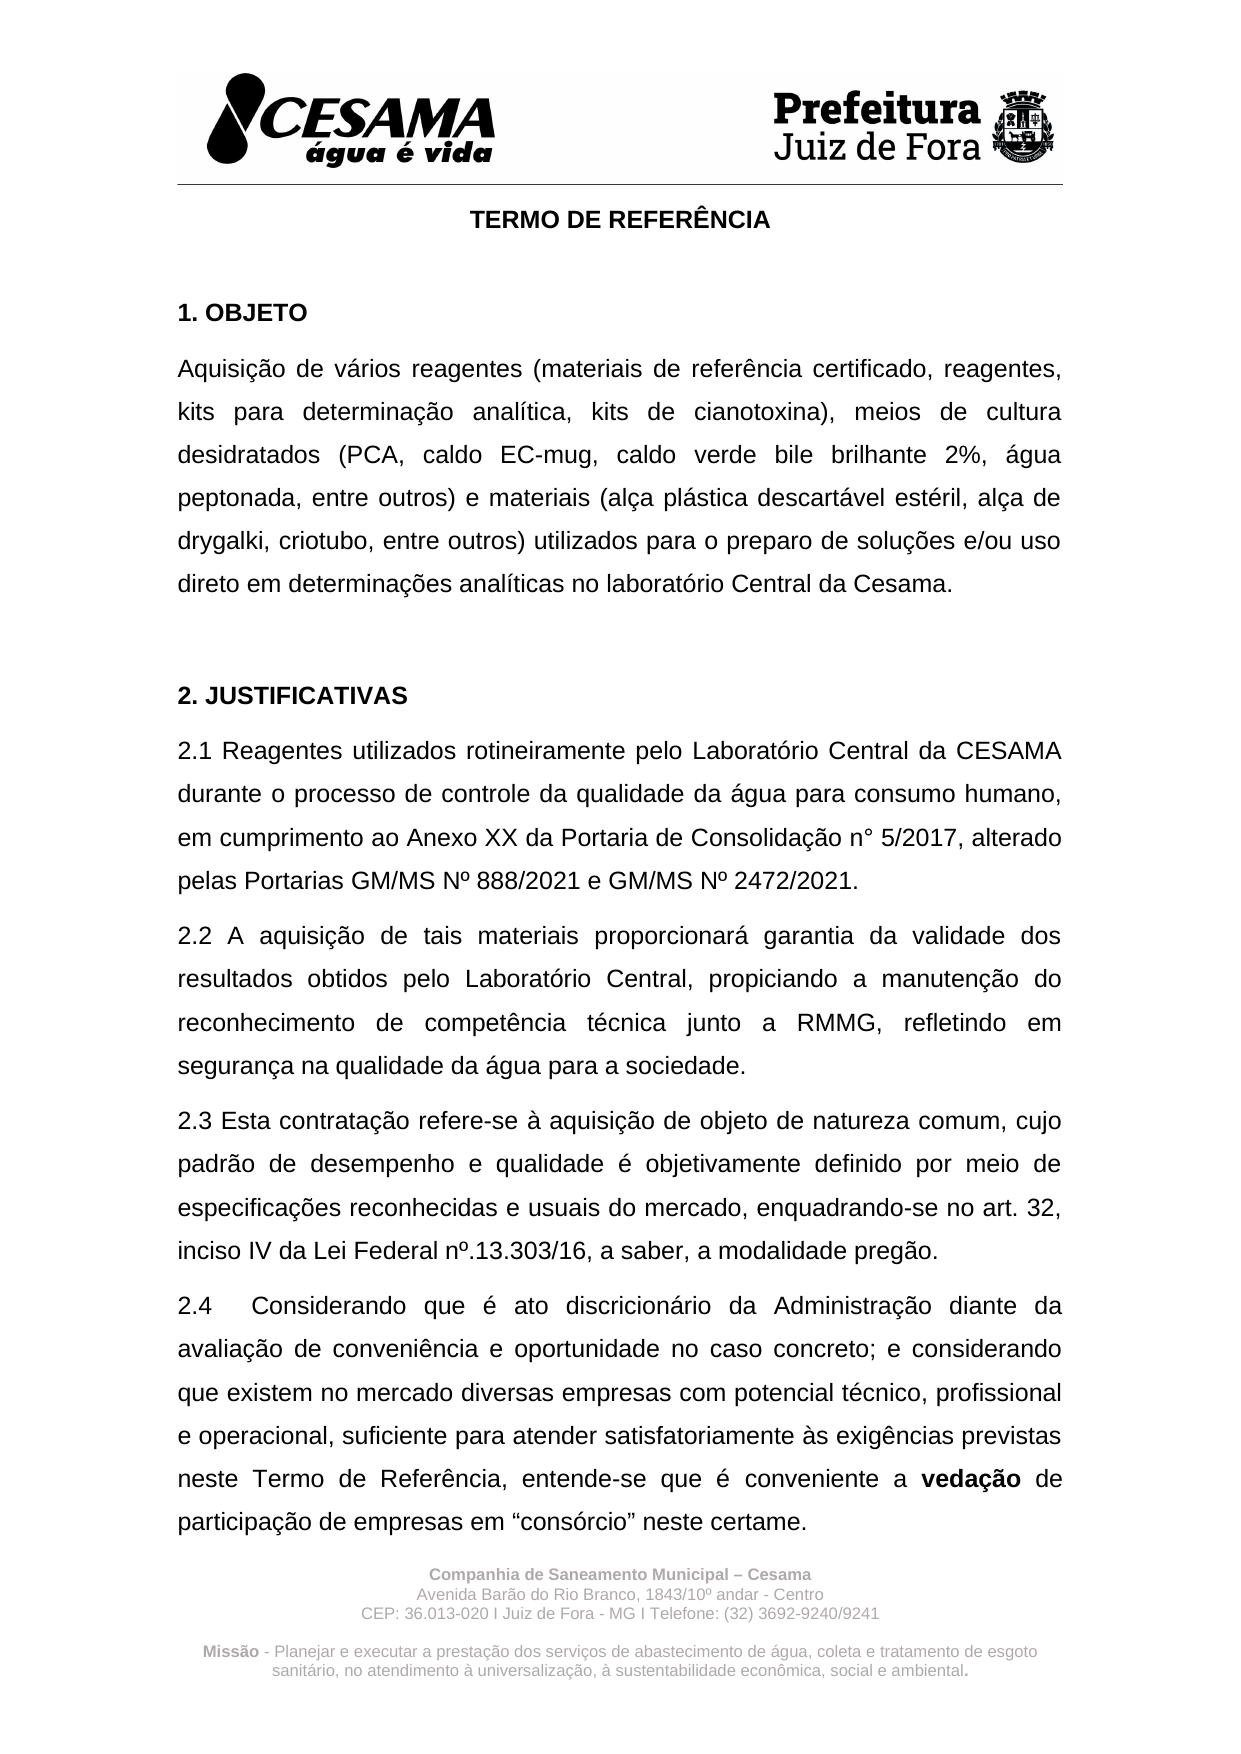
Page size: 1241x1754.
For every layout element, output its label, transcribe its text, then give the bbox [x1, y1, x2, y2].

text 2.4 Considerando que é ato discricionário da Administração diante da avaliação de conveniência e oportunidade no caso concreto; e considerando que existem no mercado diversas empresas com potencial técnico, profissional e operacional, suficiente para atender satisfatoriamente às exigências previstas neste Termo de Referência, entende-se que é conveniente a vedação de participação de empresas em “consórcio” neste certame. [177, 1291, 1063, 1536]
text 2.2 A aquisição de tais materiais proporcionará garantia da validade dos resultados obtidos pelo Laboratório Central, propiciando a manutenção do reconhecimento de competência técnica junto a RMMG, refletindo em segurança na qualidade da água para a sociedade. [177, 921, 1063, 1079]
text 2. JUSTIFICATIVAS [177, 681, 1063, 709]
text 1. OBJETO [177, 298, 1063, 327]
text Aquisição de vários reagentes (materiais de referência certificado, reagentes, kits para determinação analítica, kits de cianotoxina), meios de cultura desidratados (PCA, caldo EC-mug, caldo verde bile brilhante 2%, água peptonada, entre outros) e materiais (alça plástica descartável estéril, alça de drygalki, criotubo, entre outros) utilizados para o preparo de soluções e/ou uso direto em determinações analíticas no laboratório Central da Cesama. [177, 354, 1063, 598]
text TERMO DE REFERÊNCIA [177, 205, 1063, 234]
text 2.1 Reagentes utilizados rotineiramente pelo Laboratório Central da CESAMA durante o processo de controle da qualidade da água para consumo humano, em cumprimento ao Anexo XX da Portaria de Consolidação n° 5/2017, alterado pelas Portarias GM/MS Nº 888/2021 e GM/MS Nº 2472/2021. [177, 736, 1063, 894]
text 2.3 Esta contratação refere-se à aquisição de objeto de natureza comum, cujo padrão de desempenho e qualidade é objetivamente definido por meio de especificações reconhecidas e usuais do mercado, enquadrando-se no art. 32, inciso IV da Lei Federal nº.13.303/16, a saber, a modalidade pregão. [177, 1106, 1063, 1264]
picture [177, 73, 1063, 185]
